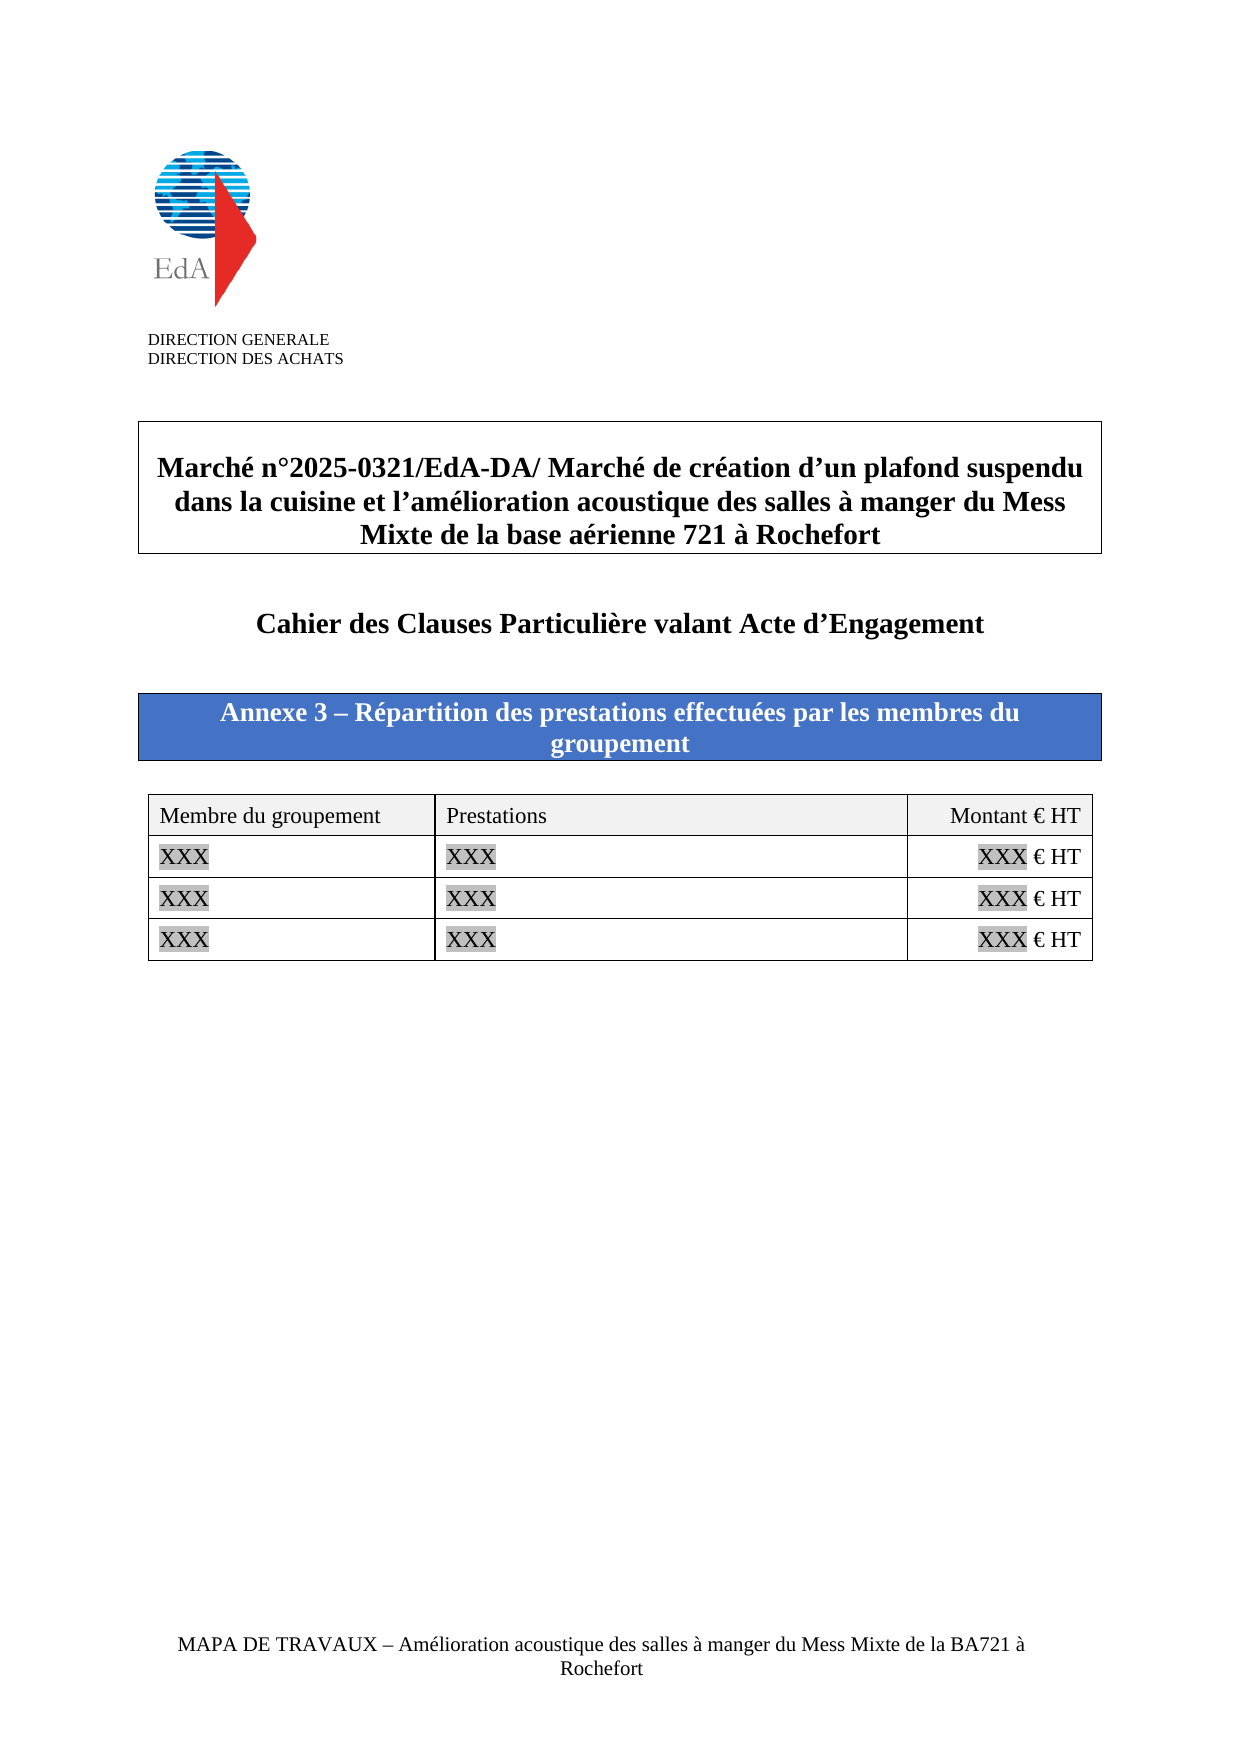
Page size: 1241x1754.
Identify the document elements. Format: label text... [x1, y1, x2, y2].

table_cell XXX € HT [908, 836, 1092, 877]
title Cahier des Clauses Particulière valant Acte d’Engagement [148, 607, 1093, 640]
table_cell XXX [436, 836, 907, 877]
table_header Prestations [436, 795, 907, 835]
table_cell XXX € HT [908, 878, 1092, 918]
table_cell XXX € HT [908, 919, 1092, 959]
text DIRECTION GENERALE DIRECTION DES ACHATS [148, 330, 1093, 368]
picture [153, 151, 257, 307]
table_cell XXX [436, 878, 907, 918]
table_cell XXX [149, 919, 434, 959]
table_cell XXX [149, 836, 434, 877]
table_header Montant € HT [908, 795, 1092, 835]
text Marché n°2025-0321/EdA-DA/ Marché de création d’un plafond suspendu dans la cuisine et l’amélioration acoustique des salles à manger du Mess Mixte de la base aérienne 721 à Rochefort [139, 447, 1101, 553]
table_cell XXX [436, 919, 907, 959]
table_header Membre du groupement [149, 795, 434, 835]
table_cell XXX [149, 878, 434, 918]
subtitle Annexe 3 – Répartition des prestations effectuées par les membres du groupement [139, 694, 1101, 760]
